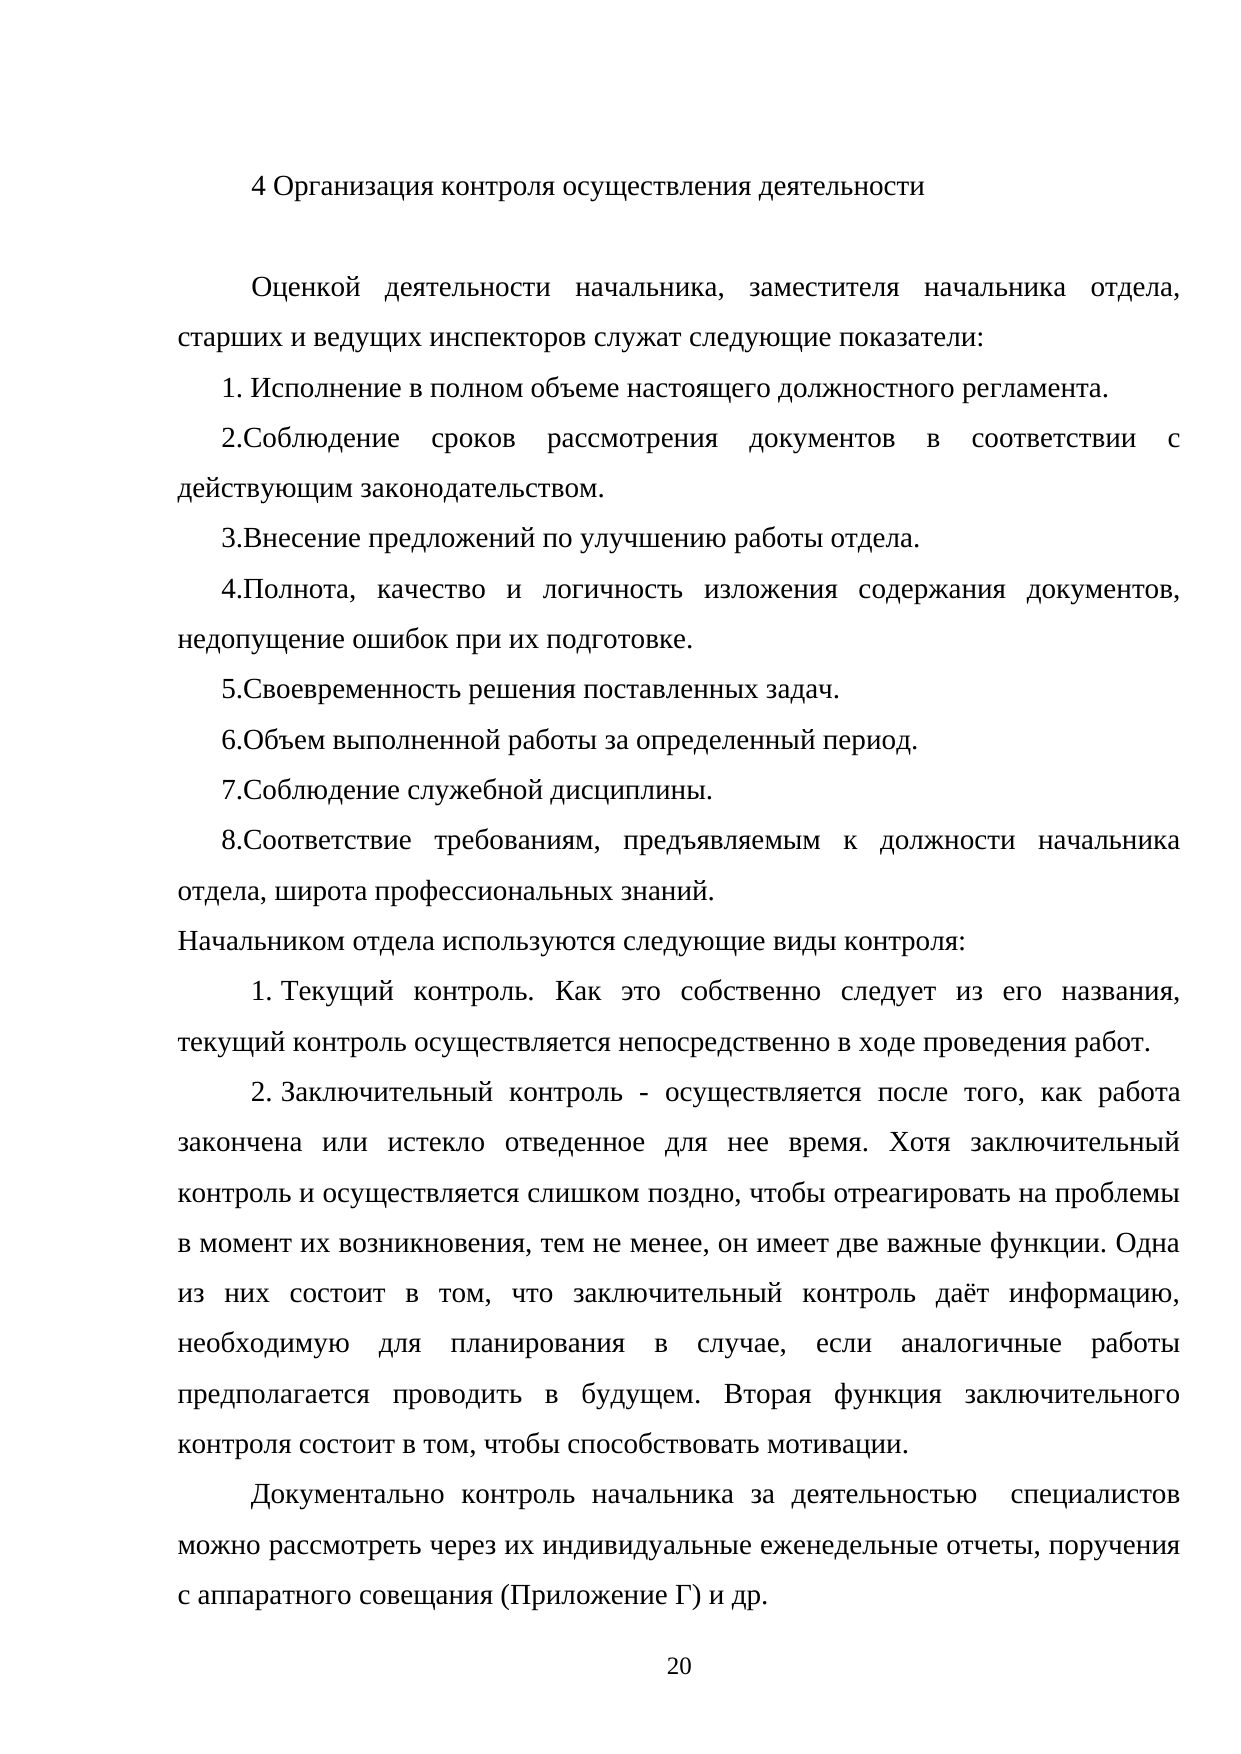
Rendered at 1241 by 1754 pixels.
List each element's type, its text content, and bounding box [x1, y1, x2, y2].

text 2.Соблюдение сроков рассмотрения документов в соответствии с действующим законодательством. [177, 420, 1181, 504]
text 4 Организация контроля осуществления деятельности [177, 168, 1181, 202]
text 8.Соответствие требованиям, предъявляемым к должности начальника отдела, широта профессиональных знаний. [177, 822, 1181, 906]
list Заключительный контроль - осуществляется после того, как работа закончена или истекло отведенное для нее время. Хотя заключительный контроль и осуществляется слишком поздно, чтобы отреагировать на проблемы в момент их возникновения, тем не менее, он имеет две важные функции. Одна из них состоит в том, что заключительный контроль даёт информацию, необходимую для планирования в случае, если аналогичные работы предполагается проводить в будущем. Вторая функция заключительного контроля состоит в том, чтобы способствовать мотивации. [177, 1074, 1181, 1460]
text 4.Полнота, качество и логичность изложения содержания документов, недопущение ошибок при их подготовке. [177, 571, 1181, 655]
text 7.Соблюдение служебной дисциплины. [177, 772, 1181, 806]
text 3.Внесение предложений по улучшению работы отдела. [177, 521, 1181, 554]
text Документально контроль начальника за деятельностью специалистов можно рассмотреть через их индивидуальные еженедельные отчеты, поручения с аппаратного совещания (Приложение Г) и др. [177, 1477, 1181, 1611]
text 6.Объем выполненной работы за определенный период. [177, 722, 1181, 755]
list Текущий контроль. Как это собственно следует из его названия, текущий контроль осуществляется непосредственно в ходе проведения работ. [177, 973, 1181, 1057]
text Начальником отдела используются следующие виды контроля: [177, 923, 1181, 957]
text 1. Исполнение в полном объеме настоящего должностного регламента. [177, 370, 1181, 403]
text 5.Своевременность решения поставленных задач. [177, 672, 1181, 705]
text Оценкой деятельности начальника, заместителя начальника отдела, старших и ведущих инспекторов служат следующие показатели: [177, 269, 1181, 353]
